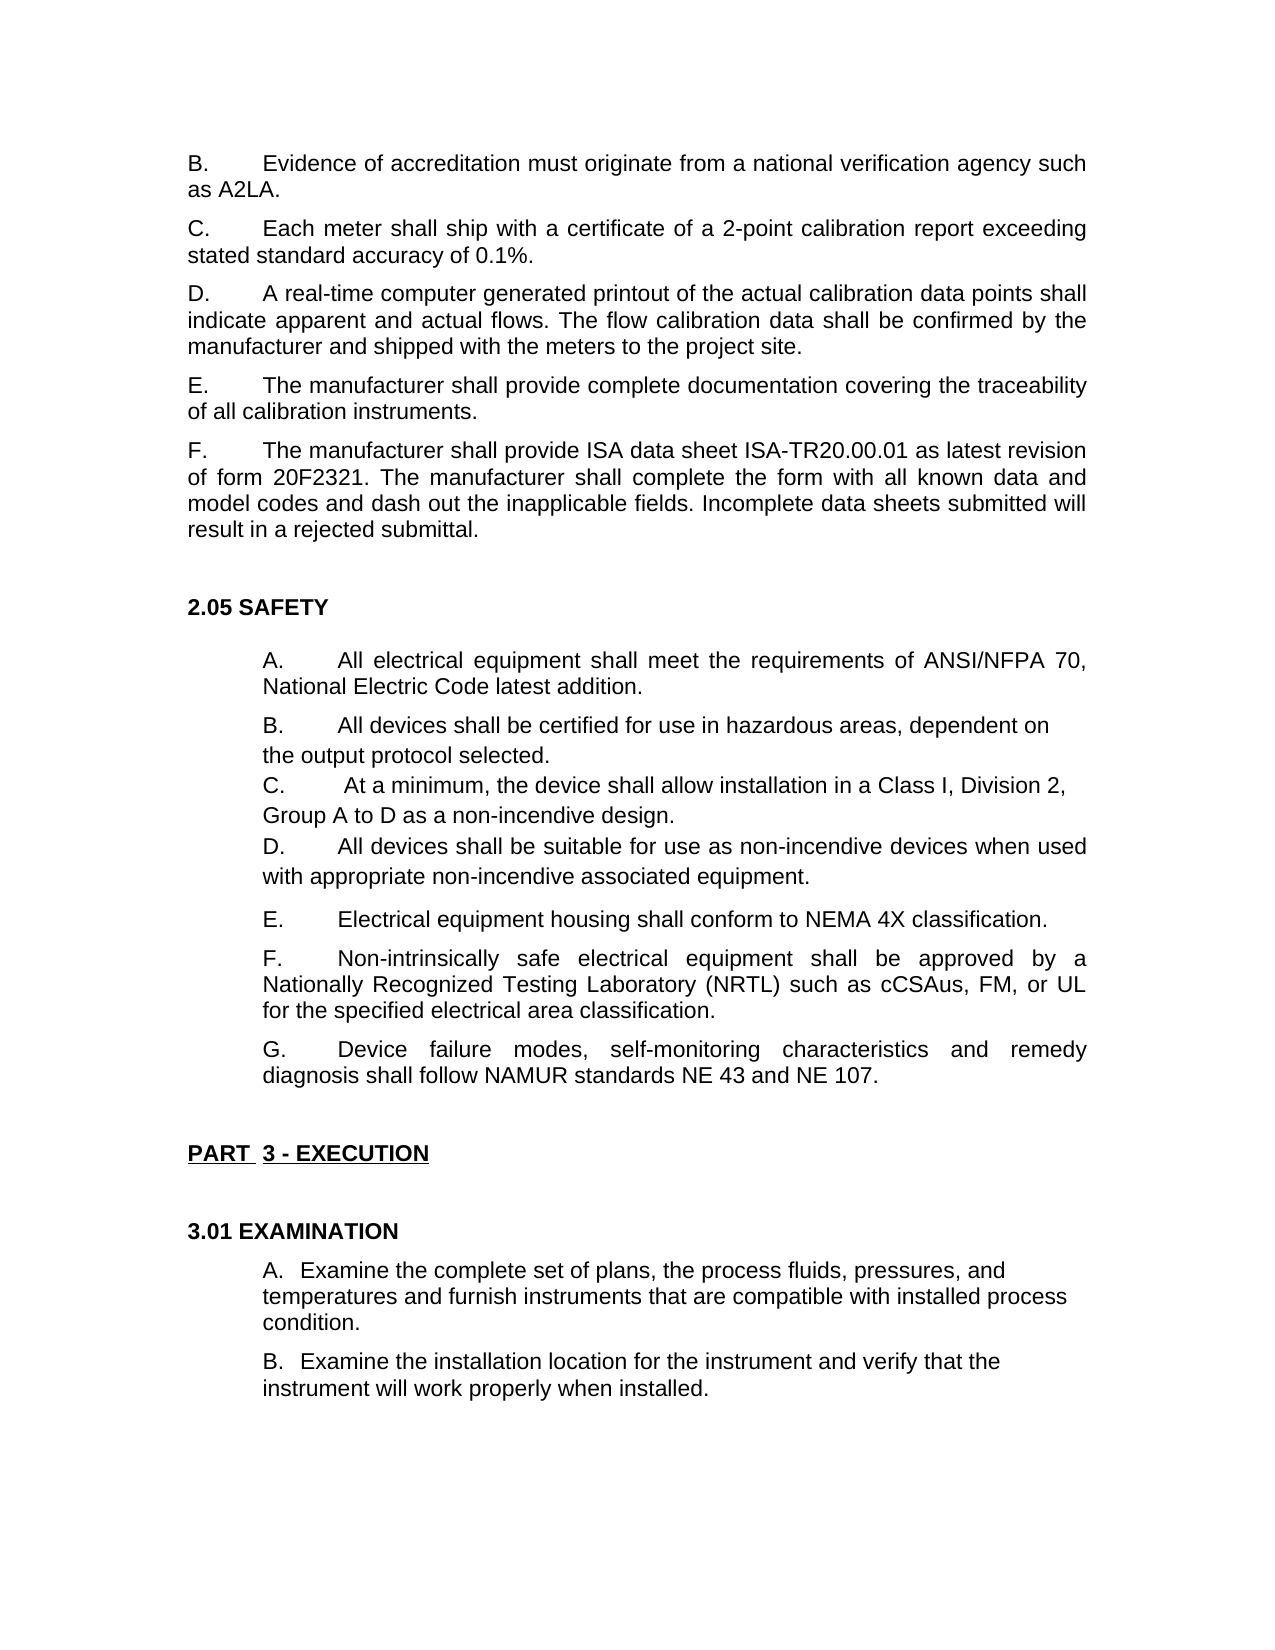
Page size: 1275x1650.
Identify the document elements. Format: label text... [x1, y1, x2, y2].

list The manufacturer shall provide complete documentation covering the traceability of all calibration instruments. [187, 372, 1087, 425]
text B. All devices shall be certified for use in hazardous areas, dependent on the output protocol selected. [262, 712, 1087, 768]
text G. Device failure modes, self-monitoring characteristics and remedy diagnosis shall follow NAMUR standards NE 43 and NE 107. [262, 1036, 1087, 1089]
list A real-time computer generated printout of the actual calibration data points shall indicate apparent and actual flows. The flow calibration data shall be confirmed by the manufacturer and shipped with the meters to the project site. [187, 280, 1087, 359]
text E. Electrical equipment housing shall conform to NEMA 4X classification. [262, 906, 1087, 932]
text PART 3 - EXECUTION [187, 1140, 1087, 1166]
list The manufacturer shall provide ISA data sheet ISA-TR20.00.01 as latest revision of form 20F2321. The manufacturer shall complete the form with all known data and model codes and dash out the inapplicable fields. Incomplete data sheets submitted will result in a rejected submittal. [187, 437, 1087, 543]
text A. All electrical equipment shall meet the requirements of ANSI/NFPA 70, National Electric Code latest addition. [262, 647, 1087, 699]
list Examine the installation location for the instrument and verify that the instrument will work properly when installed. [262, 1348, 1087, 1401]
text C. At a minimum, the device shall allow installation in a Class I, Division 2, Group A to D as a non-incendive design. [262, 772, 1087, 829]
list Each meter shall ship with a certificate of a 2-point calibration report exceeding stated standard accuracy of 0.1%. [187, 215, 1087, 268]
list Evidence of accreditation must originate from a national verification agency such as A2LA. [187, 150, 1087, 203]
text 2.05 SAFETY [187, 594, 1087, 620]
text F. Non-intrinsically safe electrical equipment shall be approved by a Nationally Recognized Testing Laboratory (NRTL) such as cCSAus, FM, or UL for the specified electrical area classification. [262, 944, 1087, 1023]
list Examine the complete set of plans, the process fluids, pressures, and temperatures and furnish instruments that are compatible with installed process condition. [262, 1257, 1087, 1336]
text D. All devices shall be suitable for use as non-incendive devices when used with appropriate non-incendive associated equipment. [262, 833, 1087, 889]
list 3.01 EXAMINATION [187, 1218, 1087, 1244]
